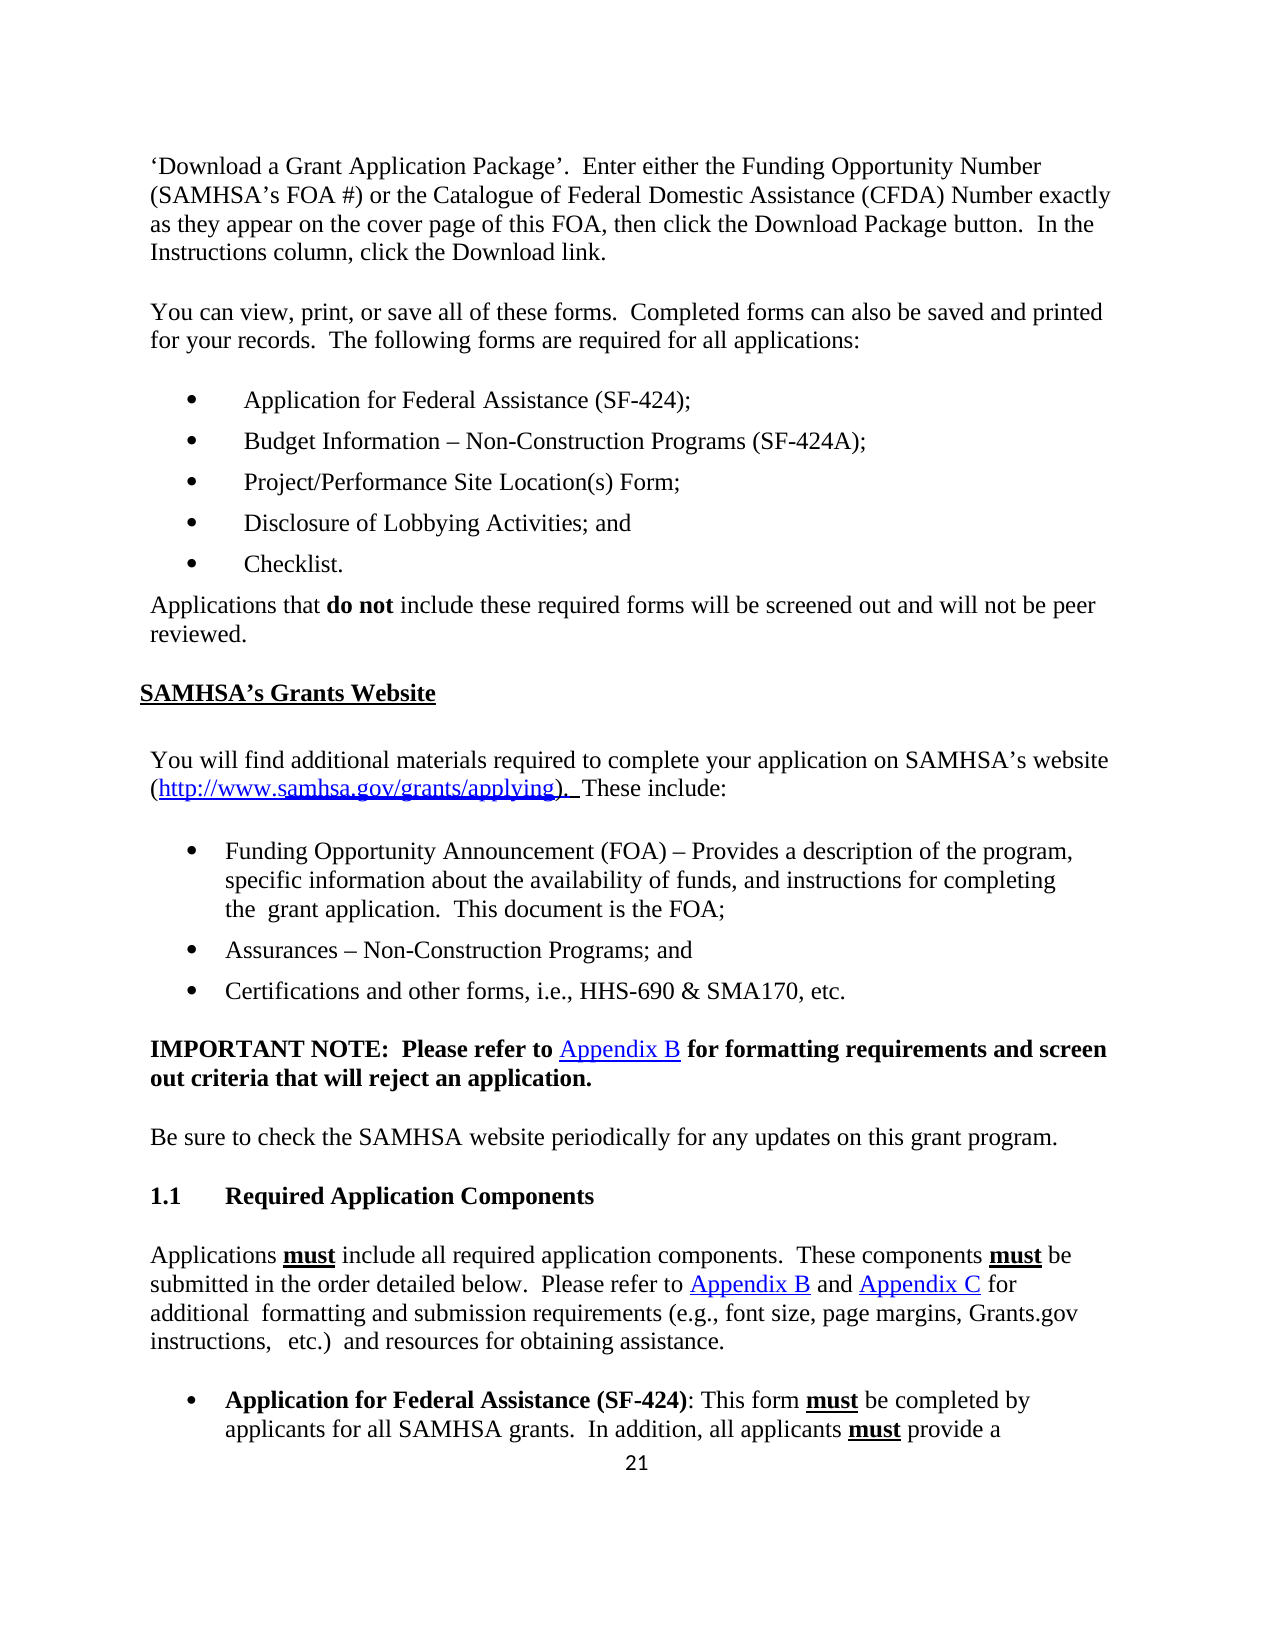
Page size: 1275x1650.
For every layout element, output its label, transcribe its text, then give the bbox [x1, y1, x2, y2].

subtitle SAMHSA’s Grants Website [139, 678, 1133, 707]
subtitle 1.1 Required Application Components [150, 1181, 1133, 1209]
list Funding Opportunity Announcement (FOA) – Provides a description of the program, specific information about the availability of funds, and instructions for completing the grant application. This document is the FOA; [187, 837, 1093, 923]
list Application for Federal Assistance (SF-424); [187, 385, 1133, 413]
text Applications must include all required application components. These components must be submitted in the order detailed below. Please refer to Appendix B and Appendix C for additional formatting and submission requirements (e.g., font size, page margins, Grants.gov instructions, etc.) and resources for obtaining assistance. [150, 1240, 1121, 1355]
text You can view, print, or save all of these forms. Completed forms can also be saved and printed for your records. The following forms are required for all applications: [150, 297, 1121, 354]
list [187, 1386, 1033, 1443]
list Assurances – Non-Construction Programs; and [187, 935, 1133, 964]
list Project/Performance Site Location(s) Form; [187, 467, 1133, 496]
list Checklist. [187, 549, 1133, 578]
text You will find additional materials required to complete your application on SAMHSA’s website (http://www.samhsa.gov/grants/applying). These include: [150, 745, 1121, 802]
list Disclosure of Lobbying Activities; and [187, 508, 1133, 537]
text Be sure to check the SAMHSA website periodically for any updates on this grant program. [150, 1122, 1133, 1150]
text ‘Download a Grant Application Package’. Enter either the Funding Opportunity Number (SAMHSA’s FOA #) or the Catalogue of Federal Domestic Assistance (CFDA) Number exactly as they appear on the cover page of this FOA, then click the Download Package button. In the Instructions column, click the Download link. [150, 151, 1121, 266]
list Budget Information – Non-Construction Programs (SF-424A); [187, 426, 1133, 454]
text IMPORTANT NOTE: Please refer to Appendix B for formatting requirements and screen out criteria that will reject an application. [150, 1034, 1121, 1092]
list Certifications and other forms, i.e., HHS-690 & SMA170, etc. [187, 976, 1133, 1005]
text Applications that do not include these required forms will be screened out and will not be peer reviewed. [150, 590, 1121, 648]
